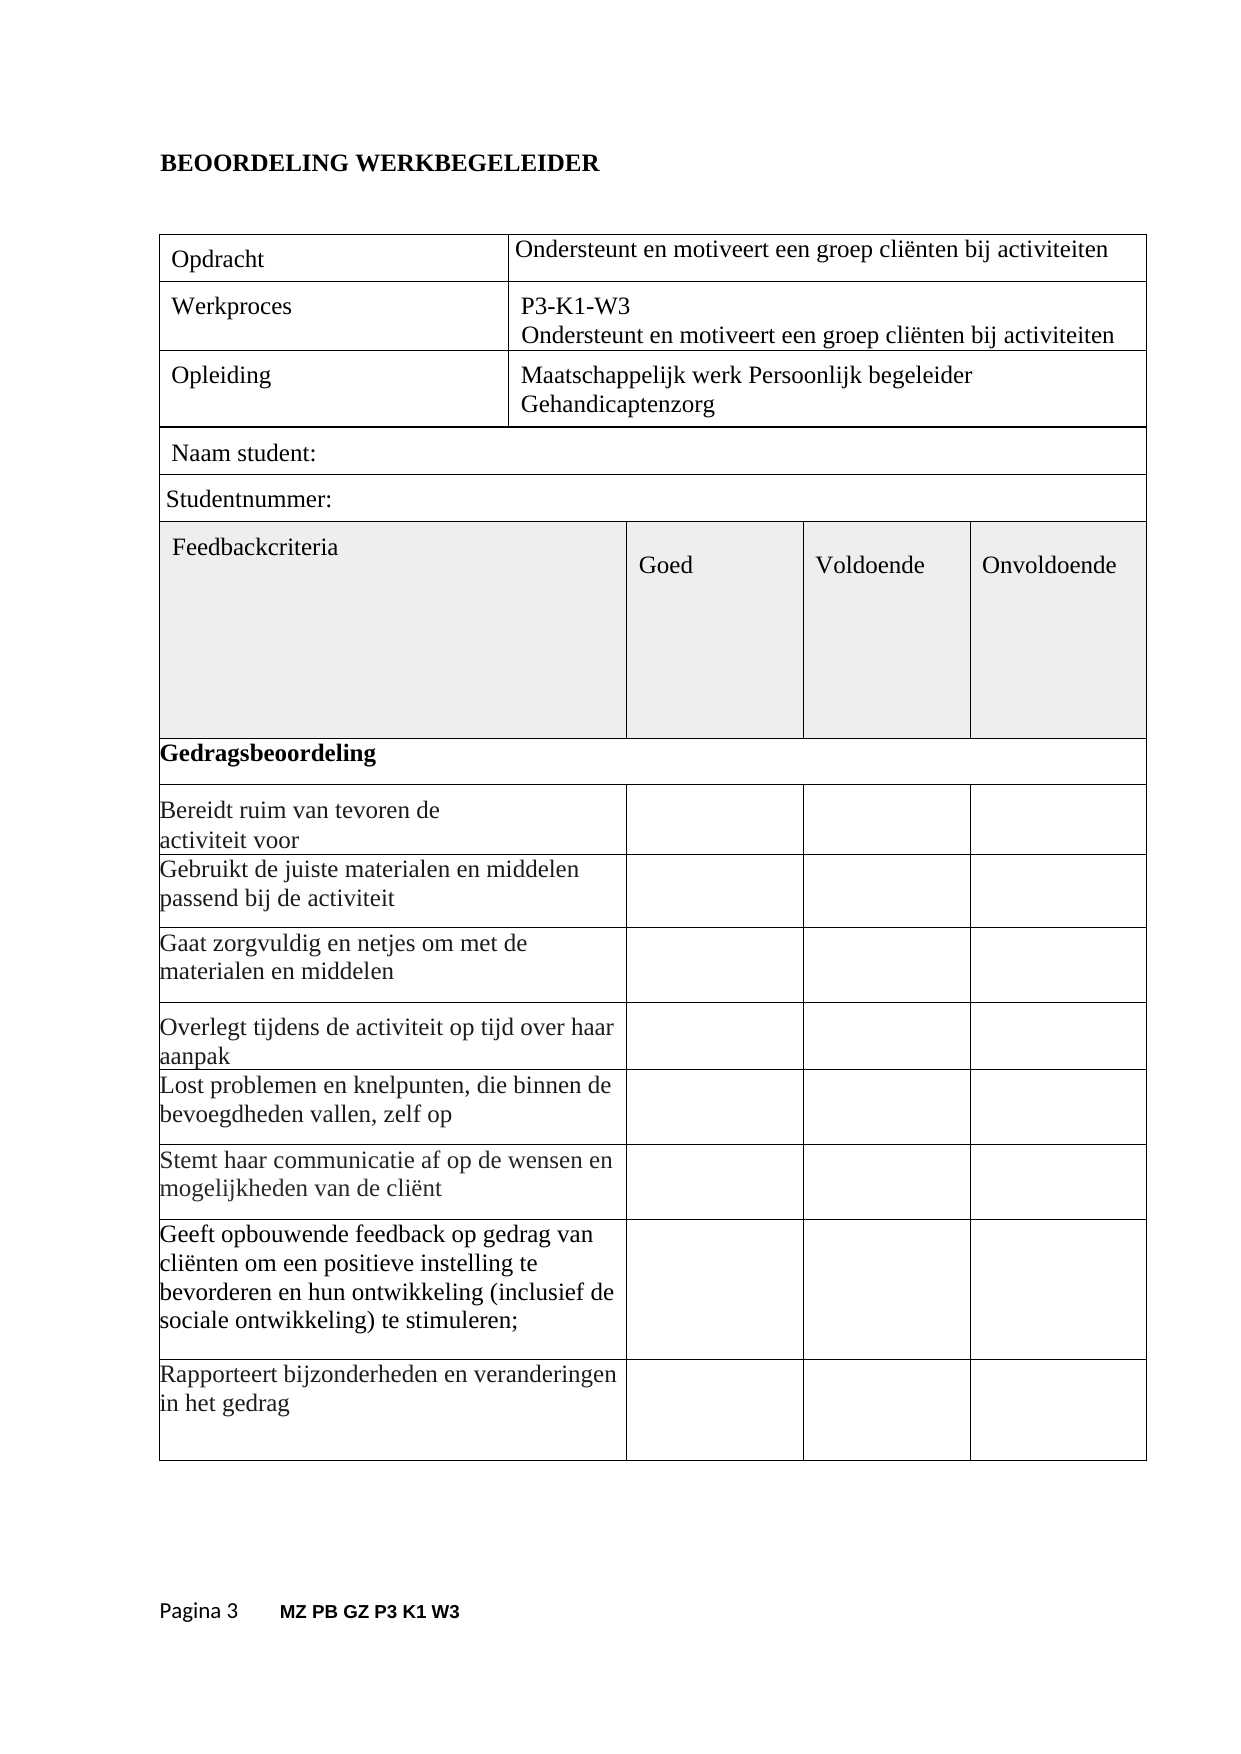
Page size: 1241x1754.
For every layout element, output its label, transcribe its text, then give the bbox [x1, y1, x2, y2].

table_cell [804, 1220, 970, 1359]
table_cell Onvoldoende [971, 522, 1146, 738]
table_cell [971, 1360, 1146, 1460]
table_cell Rapporteert bijzonderheden en veranderingen in het gedrag [160, 1360, 626, 1460]
table_cell Stemt haar communicatie af op de wensen en mogelijkheden van de cliënt [160, 1145, 626, 1219]
table_header Opdracht [160, 235, 508, 281]
table_cell Studentnummer: [160, 475, 1146, 521]
table_cell [971, 855, 1146, 927]
table_header Ondersteunt en motiveert een groep cliënten bij activiteiten [509, 235, 1146, 281]
table_cell [804, 855, 970, 927]
table_cell [627, 855, 803, 927]
table_cell Bereidt ruim van tevoren de activiteit voor [160, 785, 626, 854]
table_cell P3-K1-W3 Ondersteunt en motiveert een groep cliënten bij activiteiten [509, 282, 1146, 350]
table_cell [971, 1145, 1146, 1219]
table_cell Gebruikt de juiste materialen en middelen passend bij de activiteit [160, 855, 626, 927]
table_cell [627, 1220, 803, 1359]
table_cell Gedragsbeoordeling [160, 739, 1146, 784]
table_cell [804, 1070, 970, 1144]
table_cell [804, 1145, 970, 1219]
table_cell [971, 1070, 1146, 1144]
table_cell Overlegt tijdens de activiteit op tijd over haar aanpak [160, 1003, 626, 1069]
table_cell Gaat zorgvuldig en netjes om met de materialen en middelen [160, 928, 626, 1001]
table_cell [971, 785, 1146, 854]
table_cell Naam student: [160, 428, 1146, 473]
table_cell [971, 928, 1146, 1001]
table_cell Voldoende [804, 522, 970, 738]
table_cell Werkproces [160, 282, 508, 350]
table_cell Maatschappelijk werk Persoonlijk begeleider Gehandicaptenzorg [509, 351, 1146, 426]
text BEOORDELING WERKBEGELEIDER [148, 148, 1093, 176]
table_cell [627, 1070, 803, 1144]
table_cell [804, 785, 970, 854]
table_cell Opleiding [160, 351, 508, 426]
table_cell Feedbackcriteria [160, 522, 626, 738]
table_cell [627, 1003, 803, 1069]
table_cell [971, 1003, 1146, 1069]
table_cell Goed [627, 522, 803, 738]
table_cell [804, 1360, 970, 1460]
table_cell [627, 928, 803, 1001]
table_cell [627, 785, 803, 854]
table_cell Geeft opbouwende feedback op gedrag van cliënten om een positieve instelling te bevorderen en hun ontwikkeling (inclusief de sociale ontwikkeling) te stimuleren; [160, 1220, 626, 1359]
table_cell [627, 1145, 803, 1219]
table_cell [804, 928, 970, 1001]
table_cell Lost problemen en knelpunten, die binnen de bevoegdheden vallen, zelf op [160, 1070, 626, 1144]
table_cell [627, 1360, 803, 1460]
table_cell [804, 1003, 970, 1069]
table_cell [971, 1220, 1146, 1359]
